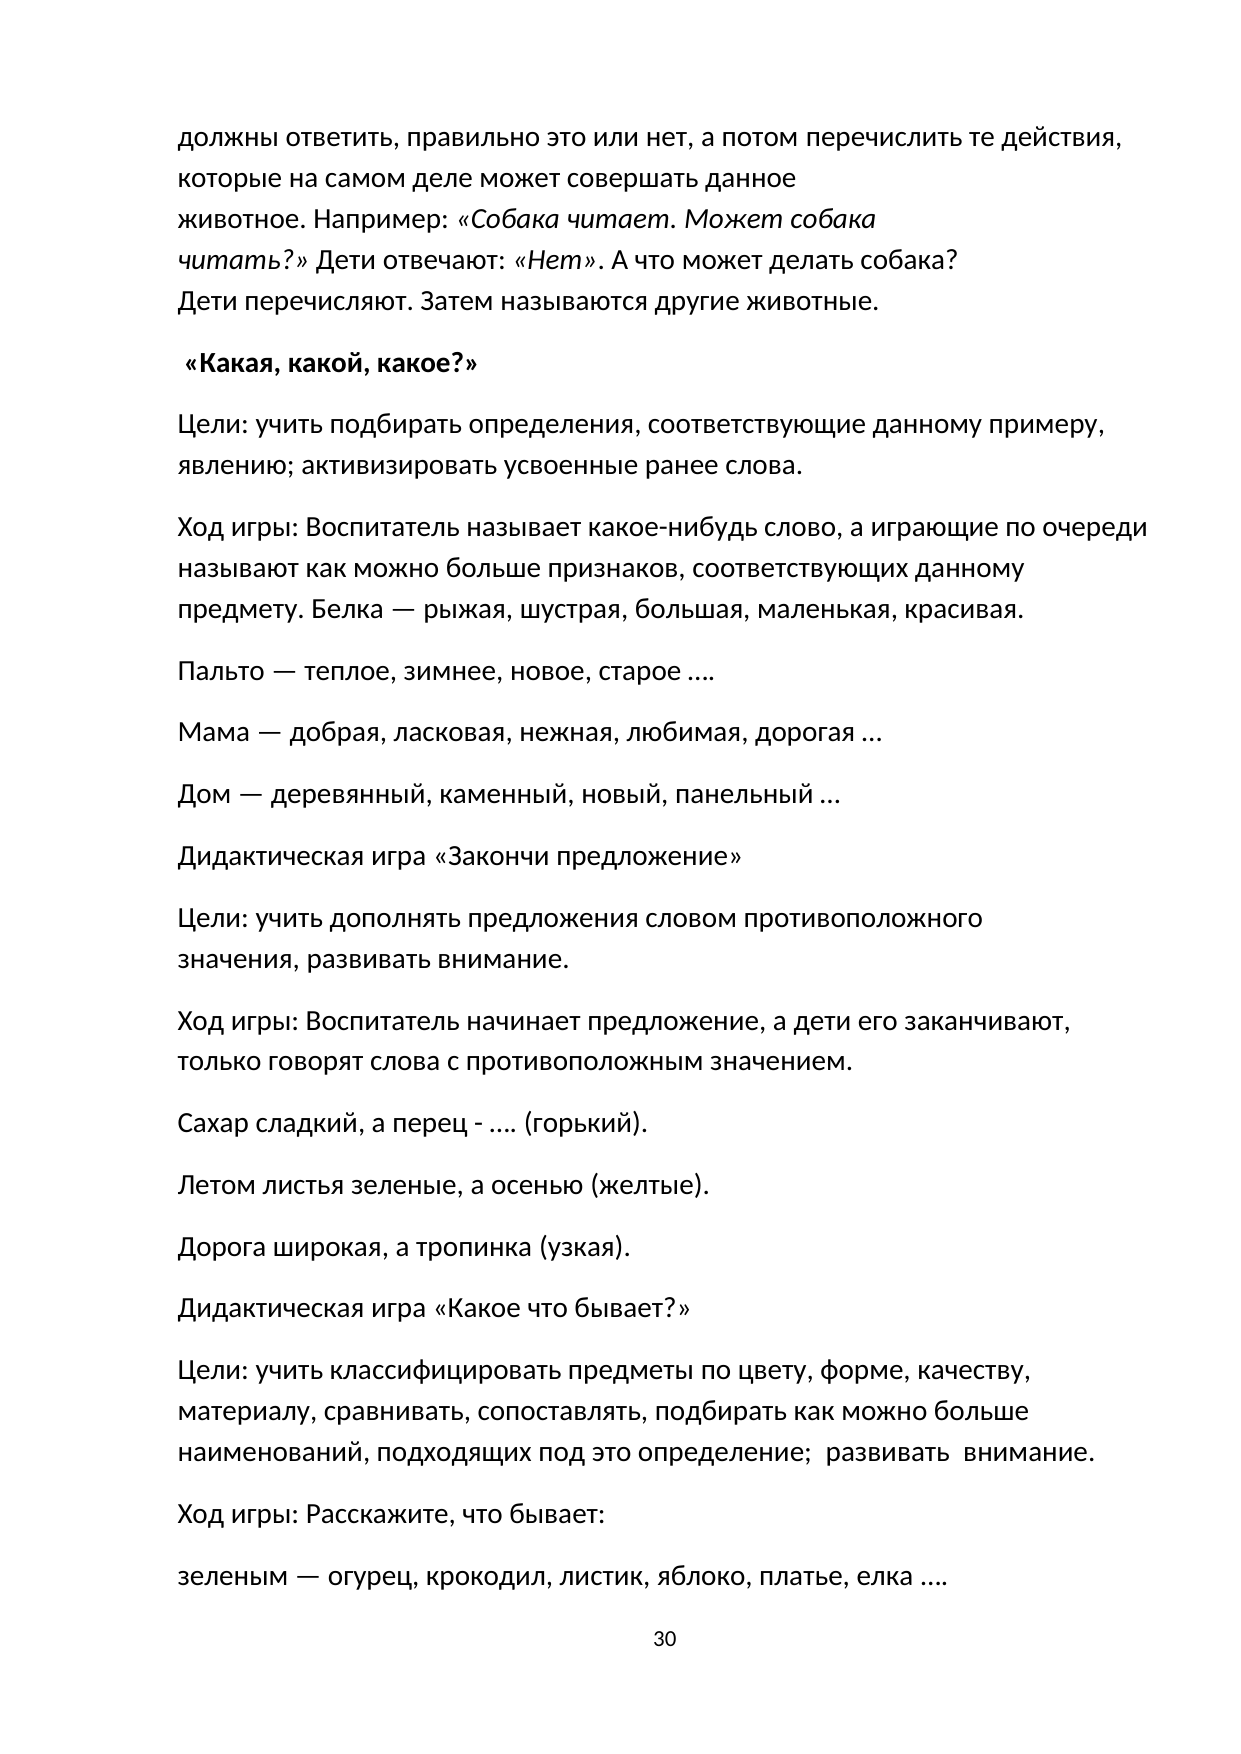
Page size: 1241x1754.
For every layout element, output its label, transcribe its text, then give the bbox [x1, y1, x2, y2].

text Дидактическая игра «Какое что бывает?» [177, 1289, 1152, 1325]
text Ход игры: Расскажите, что бывает: [177, 1495, 1152, 1531]
text Цели: учить дополнять предложения словом противоположного значения, развивать внимание. [177, 899, 1152, 975]
text Ход игры: Воспитатель называет какое-нибудь слово, а играющие по очереди называют как можно больше признаков, соответствующих данному предмету. Белка — рыжая, шустрая, большая, маленькая, красивая. [177, 508, 1152, 626]
text зеленым — огурец, крокодил, листик, яблоко, платье, елка …. [177, 1557, 1152, 1592]
text Цели: учить классифицировать предметы по цвету, форме, качеству, материалу, сравнивать, сопоставлять, подбирать как можно больше наименований, подходящих под это определение; развивать внимание. [177, 1351, 1152, 1469]
text Мама — добрая, ласковая, нежная, любимая, дорогая … [177, 713, 1152, 749]
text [177, 118, 1152, 317]
text Цели: учить подбирать определения, соответствующие данному примеру, явлению; активизировать усвоенные ранее слова. [177, 405, 1152, 482]
text Дом — деревянный, каменный, новый, панельный … [177, 775, 1152, 811]
text Сахар сладкий, а перец - …. (горький). [177, 1104, 1152, 1140]
text Дидактическая игра «Закончи предложение» [177, 837, 1152, 873]
text Пальто — теплое, зимнее, новое, старое …. [177, 652, 1152, 687]
text Ход игры: Воспитатель начинает предложение, а дети его заканчивают, только говорят слова с противоположным значением. [177, 1002, 1152, 1078]
text Дорога широкая, а тропинка (узкая). [177, 1228, 1152, 1263]
text Летом листья зеленые, а осенью (желтые). [177, 1166, 1152, 1202]
text «Какая, какой, какое?» [177, 344, 1152, 379]
